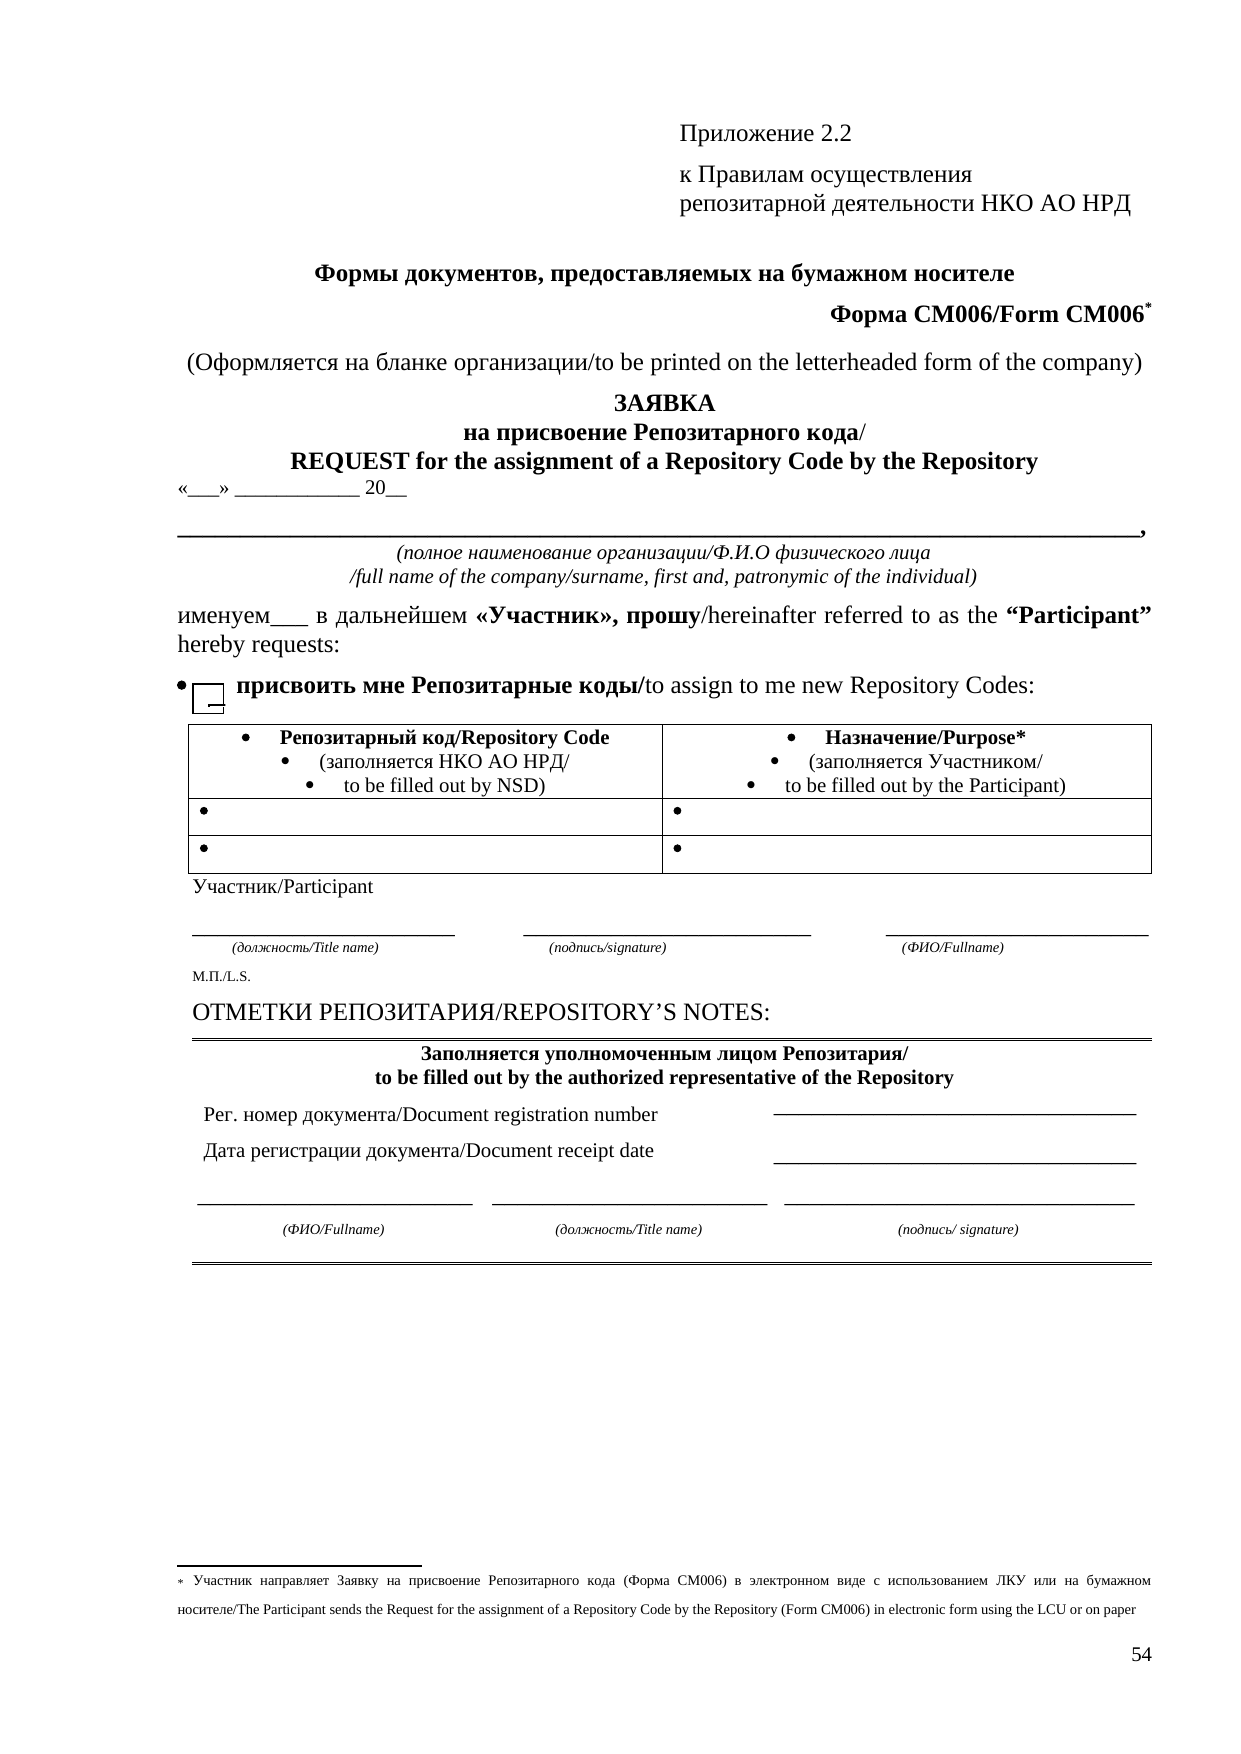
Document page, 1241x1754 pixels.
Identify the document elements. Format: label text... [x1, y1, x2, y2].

table_header Заполняется уполномоченным лицом Репозитария/ to be filled out by the authorized representative of the Repository [192, 1041, 1152, 1089]
text _____________________ _______________________ _____________________ [192, 910, 1152, 939]
table_cell _____________________________ [777, 1138, 1152, 1179]
table_cell [189, 799, 662, 835]
table_cell (ФИО/Fullname) [192, 1221, 492, 1262]
table_cell Рег. номер документа/Document registration number [192, 1089, 777, 1138]
text (Оформляется на бланке организации/to be printed on the letterheaded form of the company) [177, 347, 1152, 376]
text к Правилам осуществления [679, 159, 1152, 188]
text Формы документов, предоставляемых на бумажном носителе [177, 258, 1152, 287]
table_header Назначение/Purpose* (заполняется Участником/ to be filled out by the Participant) [663, 725, 1151, 797]
text (должность/Title name) (подпись/signature) (ФИО/Fullname) [192, 939, 1152, 968]
text REQUEST for the assignment of a Repository Code by the Repository [177, 446, 1152, 474]
table_cell [663, 799, 1151, 835]
text Форма CM006/Form CM006 [177, 299, 1152, 328]
text ЗАЯВКА [177, 388, 1152, 417]
text Участник/Participant [192, 874, 1152, 898]
table_cell ______________________ [492, 1179, 782, 1221]
list присвоить мне Репозитарные коды/to assign to me new Repository Codes: [177, 671, 1152, 699]
table_cell ______________________ [192, 1179, 492, 1221]
text на присвоение Репозитарного кода/ [177, 417, 1152, 446]
table_cell ____________________________ [782, 1179, 1152, 1221]
table_cell Дата регистрации документа/Document receipt date [192, 1138, 777, 1179]
text репозитарной деятельности НКО АО НРД [679, 188, 1152, 217]
text «___» ____________ 20__ [177, 474, 1152, 499]
text /full name of the company/surname, first and, patronymic of the individual) [177, 564, 1152, 588]
table_cell [189, 836, 662, 873]
text (полное наименование организации/Ф.И.О физического лица [177, 540, 1152, 564]
table_cell (подпись/ signature) [782, 1221, 1152, 1262]
table_cell _____________________________ [777, 1089, 1152, 1138]
text именуем___ в дальнейшем «Участник», прошу/hereinafter referred to as the “Participant” hereby requests: [177, 601, 1152, 658]
table_header Репозитарный код/Repository Code (заполняется НКО АО НРД/ to be filled out by NSD) [189, 725, 662, 797]
table_cell (должность/Title name) [492, 1221, 782, 1262]
text ОТМЕТКИ РЕПОЗИТАРИЯ/REPOSITORY’S NOTES: [177, 997, 1152, 1025]
text М.П./L.S. [192, 968, 1152, 997]
subtitle Приложение 2.2 [679, 118, 1152, 147]
text _____________________________________________________________________________, [177, 511, 1152, 540]
table_cell [663, 836, 1151, 873]
